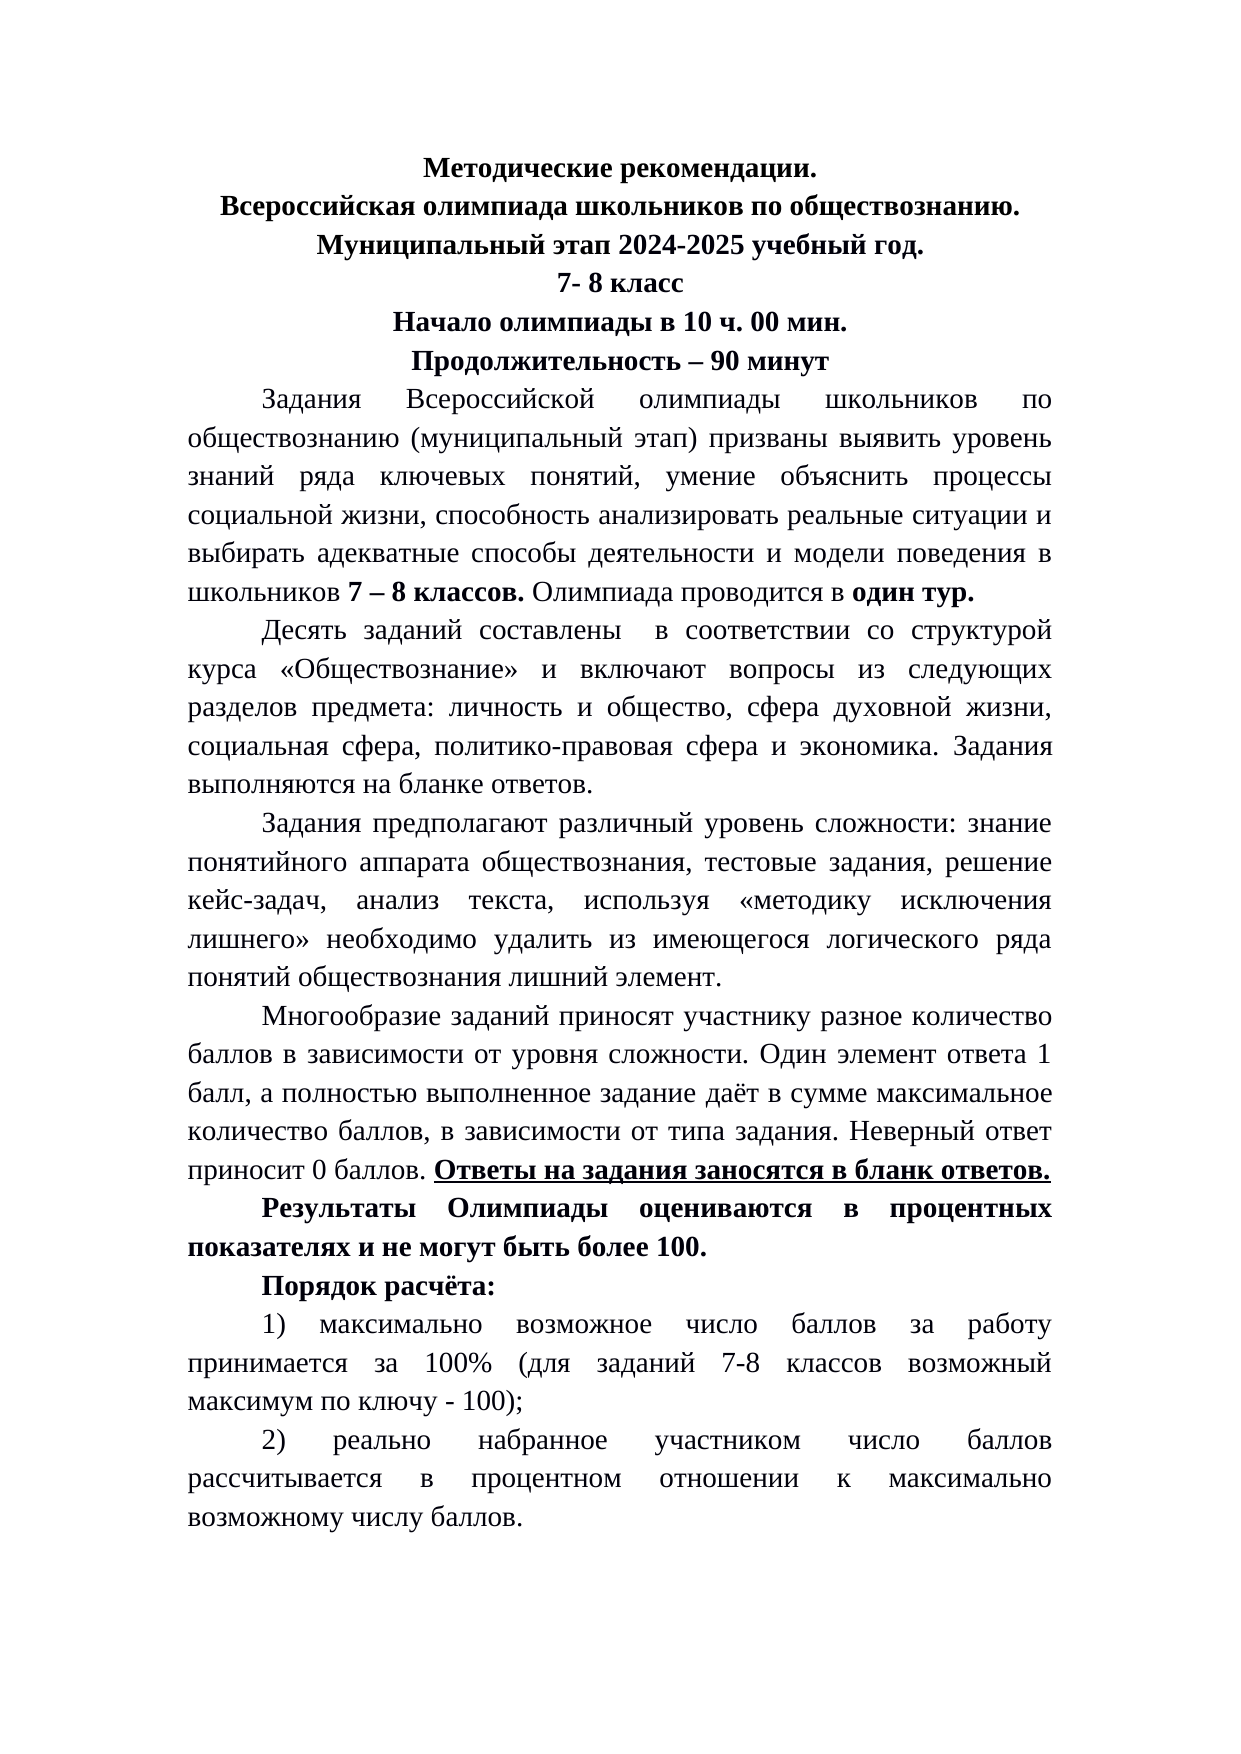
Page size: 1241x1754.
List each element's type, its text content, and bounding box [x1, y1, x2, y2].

text Методические рекомендации. [187, 150, 1053, 183]
text Всероссийская олимпиада школьников по обществознанию. [187, 188, 1053, 222]
text 2) реально набранное участником число баллов рассчитывается в процентном отношении к максимально возможному числу баллов. [187, 1422, 1053, 1532]
text Результаты Олимпиады оцениваются в процентных показателях и не могут быть более 100. [187, 1191, 1053, 1263]
text Многообразие заданий приносят участнику разное количество баллов в зависимости от уровня сложности. Один элемент ответа 1 балл, а полностью выполненное задание даёт в сумме максимальное количество баллов, в зависимости от типа задания. Неверный ответ приносит 0 баллов. Ответы на задания заносятся в бланк ответов. [187, 998, 1053, 1186]
list Начало олимпиады в 10 ч. 00 мин. [187, 304, 1053, 338]
text Задания предполагают различный уровень сложности: знание понятийного аппарата обществознания, тестовые задания, решение кейс-задач, анализ текста, используя «методику исключения лишнего» необходимо удалить из имеющегося логического ряда понятий обществознания лишний элемент. [187, 805, 1053, 993]
text Муниципальный этап 2024-2025 учебный год. [187, 227, 1053, 261]
text Продолжительность – 90 минут [187, 343, 1053, 376]
text Задания Всероссийской олимпиады школьников по обществознанию (муниципальный этап) призваны выявить уровень знаний ряда ключевых понятий, умение объяснить процессы социальной жизни, способность анализировать реальные ситуации и выбирать адекватные способы деятельности и модели поведения в школьников 7 – 8 классов. Олимпиада проводится в один тур. [187, 381, 1053, 607]
text Десять заданий составлены в соответствии со структурой курса «Обществознание» и включают вопросы из следующих разделов предмета: личность и общество, сфера духовной жизни, социальная сфера, политико-правовая сфера и экономика. Задания выполняются на бланке ответов. [187, 612, 1053, 800]
list 8 класс [187, 266, 1053, 299]
text 1) максимально возможное число баллов за работу принимается за 100% (для заданий 7-8 классов возможный максимум по ключу - 100); [187, 1306, 1053, 1417]
text Порядок расчёта: [187, 1268, 1053, 1301]
